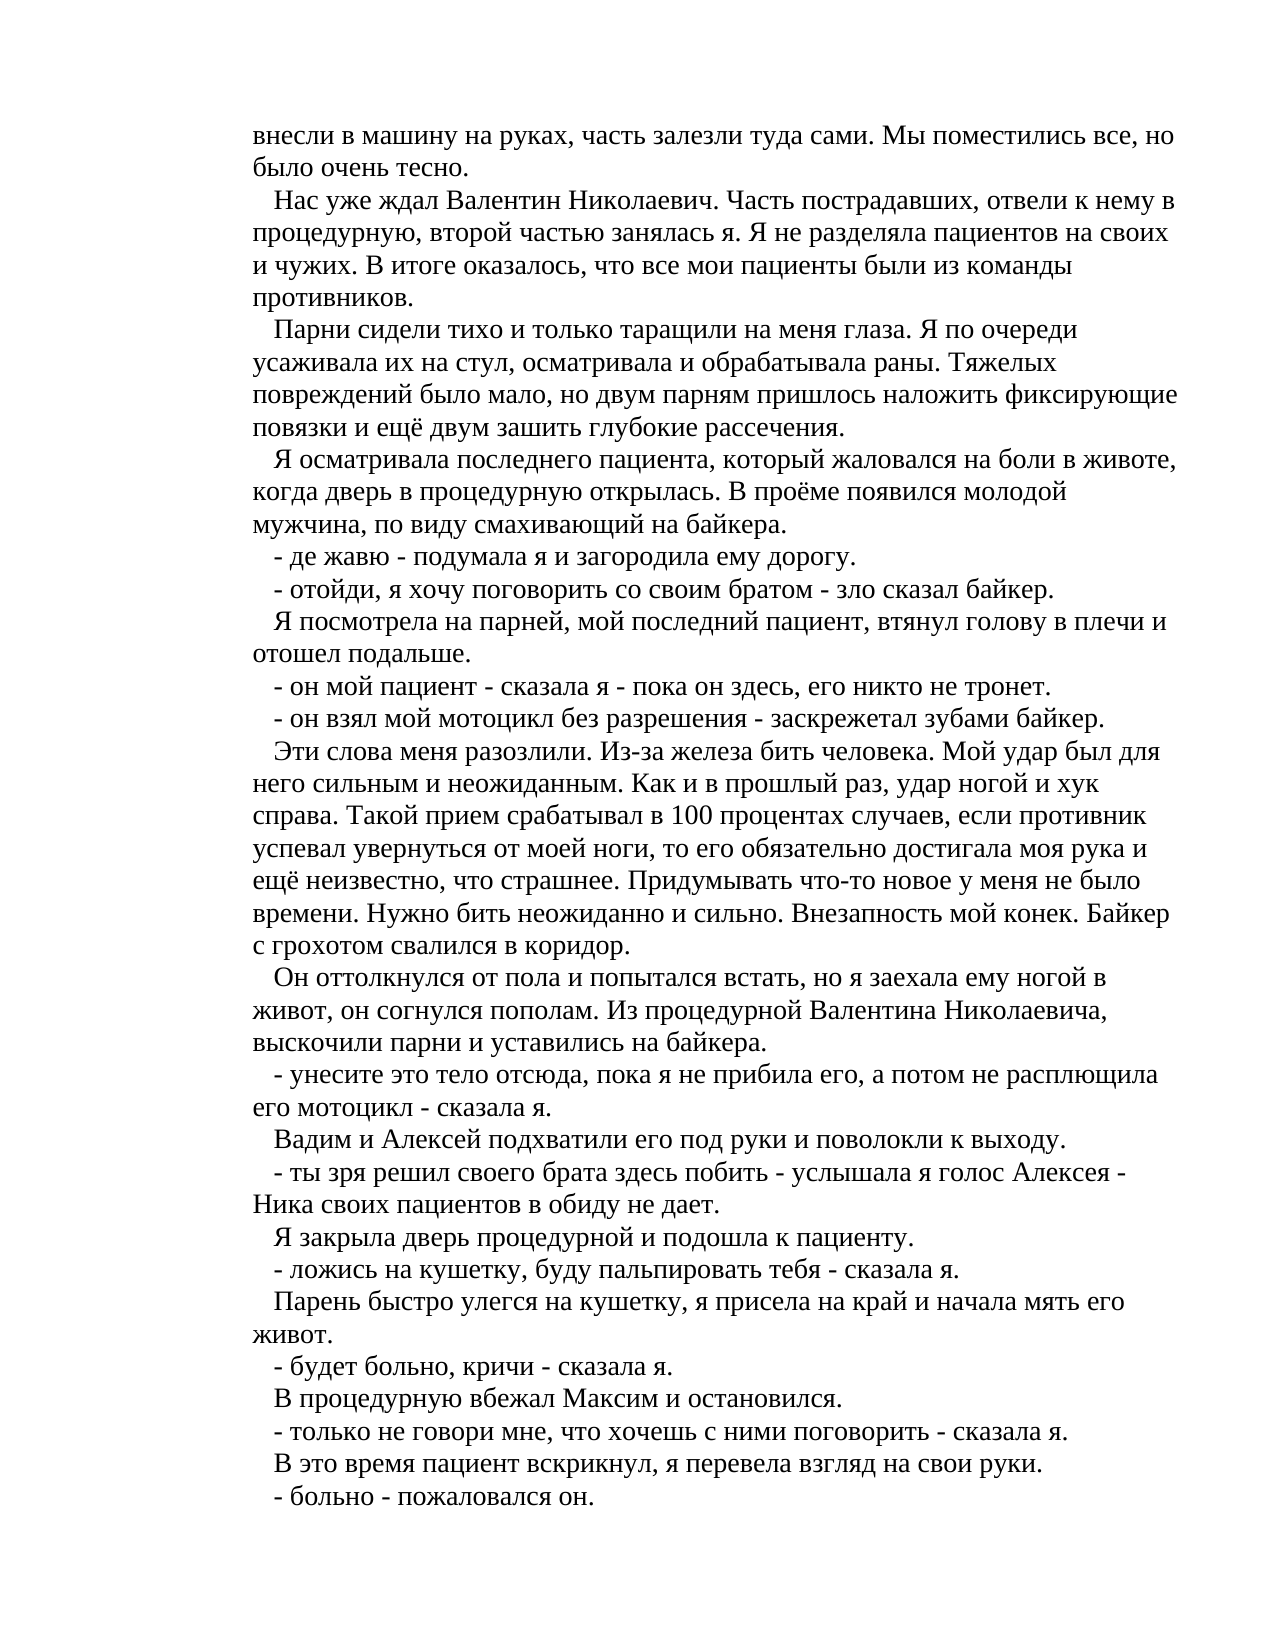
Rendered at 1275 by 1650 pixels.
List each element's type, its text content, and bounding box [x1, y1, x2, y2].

text В процедурную вбежал Максим и остановился. [252, 1382, 1186, 1414]
text Я закрыла дверь процедурной и подошла к пациенту. [252, 1219, 1186, 1252]
text - ты зря решил своего брата здесь побить - услышала я голос Алексея - Ника своих пациентов в обиду не дает. [252, 1155, 1186, 1219]
text Вадим и Алексей подхватили его под руки и поволокли к выходу. [252, 1122, 1186, 1155]
text Я посмотрела на парней, мой последний пациент, втянул голову в плечи и отошел подальше. [252, 604, 1186, 669]
text Я осматривала последнего пациента, который жаловался на боли в животе, когда дверь в процедурную открылась. В проёме появился молодой мужчина, по виду смахивающий на байкера. [252, 442, 1186, 539]
text Парень быстро улегся на кушетку, я присела на край и начала мять его живот. [252, 1284, 1186, 1349]
text Он оттолкнулся от пола и попытался встать, но я заехала ему ногой в живот, он согнулся пополам. Из процедурной Валентина Николаевича, выскочили парни и уставились на байкера. [252, 960, 1186, 1058]
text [252, 118, 1186, 183]
text Эти слова меня разозлили. Из-за железа бить человека. Мой удар был для него сильным и неожиданным. Как и в прошлый раз, удар ногой и хук справа. Такой прием срабатывал в 100 процентах случаев, если противник успевал увернуться от моей ноги, то его обязательно достигала моя рука и ещё неизвестно, что страшнее. Придумывать что-то новое у меня не было времени. Нужно бить неожиданно и сильно. Внезапность мой конек. Байкер с грохотом свалился в коридор. [252, 734, 1186, 960]
text - будет больно, кричи - сказала я. [252, 1349, 1186, 1382]
text Нас уже ждал Валентин Николаевич. Часть пострадавших, отвели к нему в процедурную, второй частью занялась я. Я не разделяла пациентов на своих и чужих. В итоге оказалось, что все мои пациенты были из команды противников. [252, 183, 1186, 312]
text - унесите это тело отсюда, пока я не прибила его, а потом не расплющила его мотоцикл - сказала я. [252, 1058, 1186, 1122]
text Парни сидели тихо и только таращили на меня глаза. Я по очереди усаживала их на стул, осматривала и обрабатывала раны. Тяжелых повреждений было мало, но двум парням пришлось наложить фиксирующие повязки и ещё двум зашить глубокие рассечения. [252, 312, 1186, 442]
text В это время пациент вскрикнул, я перевела взгляд на свои руки. [252, 1446, 1186, 1479]
text - он взял мой мотоцикл без разрешения - заскрежетал зубами байкер. [252, 701, 1186, 734]
text - ложись на кушетку, буду пальпировать тебя - сказала я. [252, 1252, 1186, 1284]
text - он мой пациент - сказала я - пока он здесь, его никто не тронет. [252, 669, 1186, 701]
text - отойди, я хочу поговорить со своим братом - зло сказал байкер. [252, 572, 1186, 604]
text - только не говори мне, что хочешь с ними поговорить - сказала я. [252, 1414, 1186, 1446]
text - больно - пожаловался он. [252, 1479, 1186, 1511]
text - де жавю - подумала я и загородила ему дорогу. [252, 539, 1186, 572]
